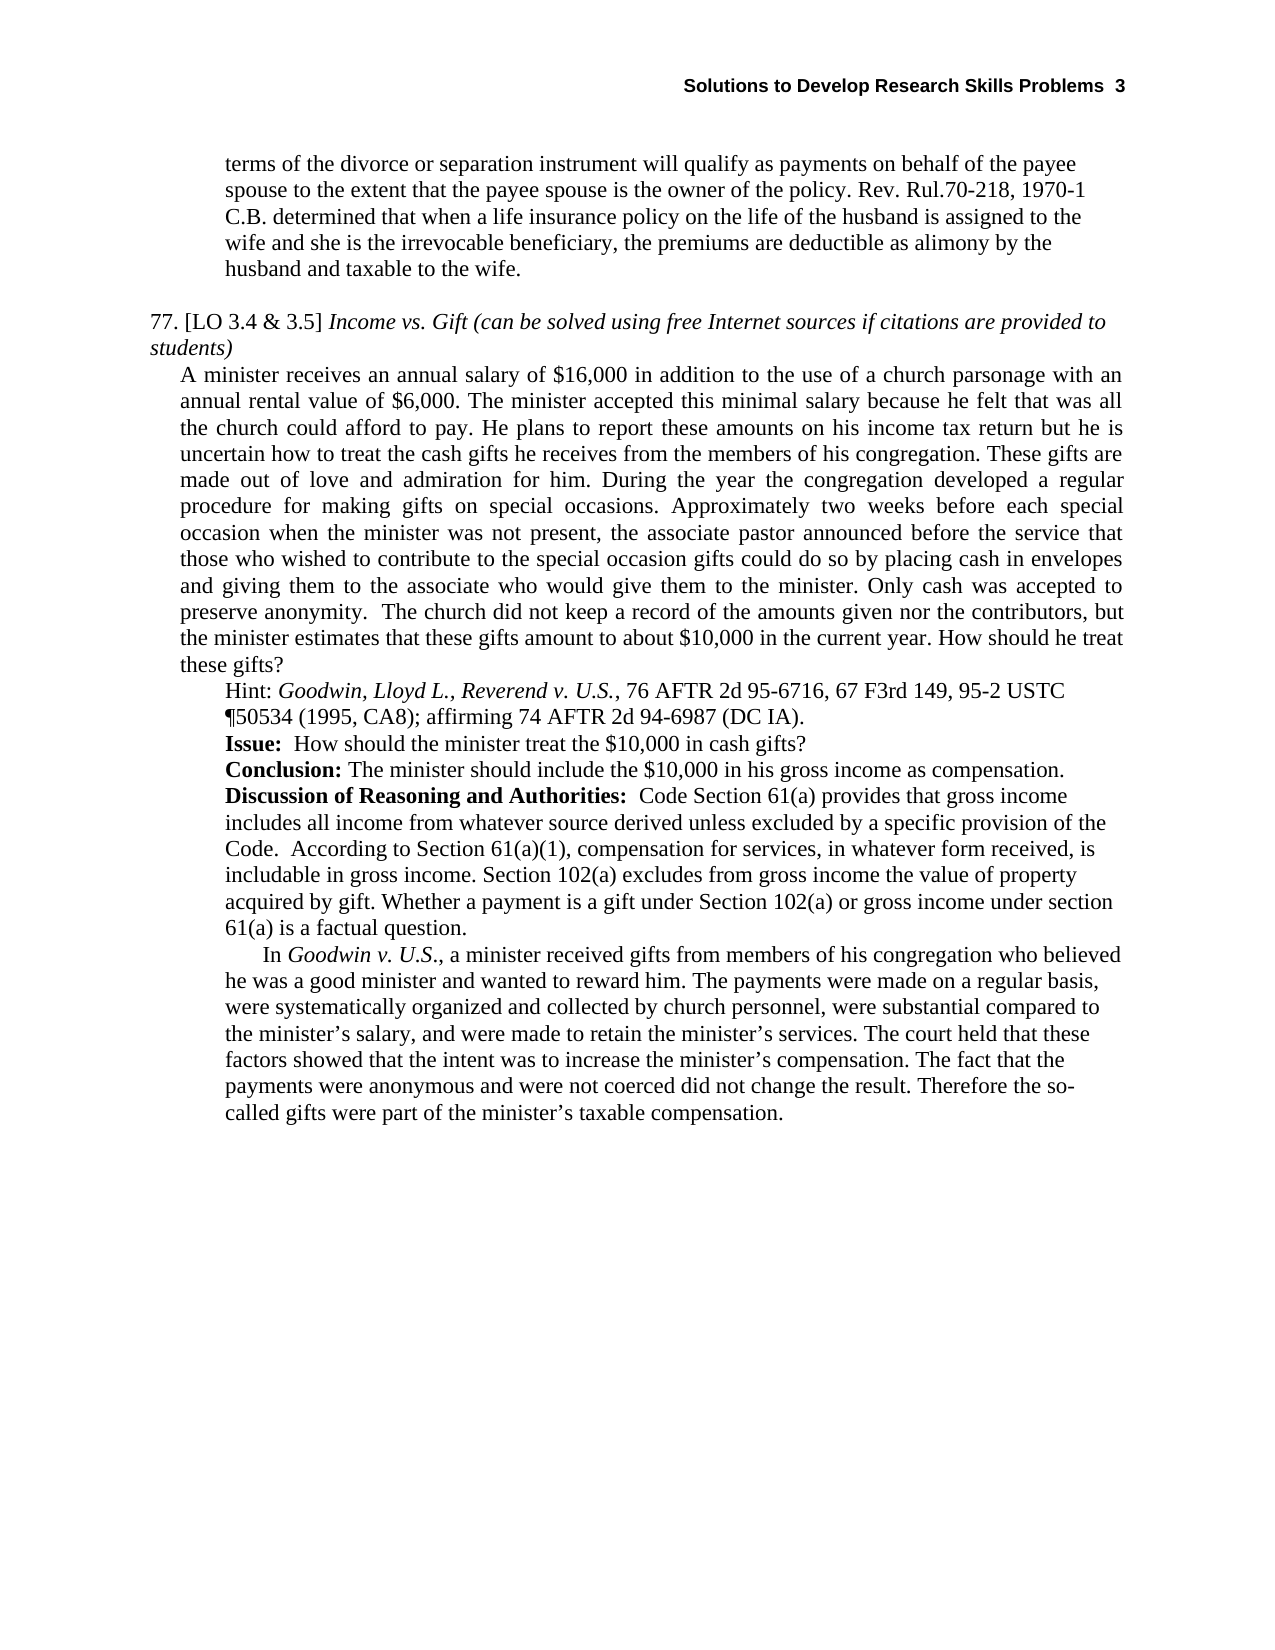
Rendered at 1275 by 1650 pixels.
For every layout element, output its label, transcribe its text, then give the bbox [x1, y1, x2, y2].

text Discussion of Reasoning and Authorities: Code Section 61(a) provides that gross income includes all income from whatever source derived unless excluded by a specific provision of the Code. According to Section 61(a)(1), compensation for services, in whatever form received, is includable in gross income. Section 102(a) excludes from gross income the value of property acquired by gift. Whether a payment is a gift under Section 102(a) or gross income under section 61(a) is a factual question. [225, 782, 1125, 941]
text A minister receives an annual salary of $16,000 in addition to the use of a church parsonage with an annual rental value of $6,000. The minister accepted this minimal salary because he felt that was all the church could afford to pay. He plans to report these amounts on his income tax return but he is uncertain how to treat the cash gifts he receives from the members of his congregation. These gifts are made out of love and admiration for him. During the year the congregation developed a regular procedure for making gifts on special occasions. Approximately two weeks before each special occasion when the minister was not present, the associate pastor announced before the service that those who wished to contribute to the special occasion gifts could do so by placing cash in envelopes and giving them to the associate who would give them to the minister. Only cash was accepted to preserve anonymity. The church did not keep a record of the amounts given nor the contributors, but the minister estimates that these gifts amount to about $10,000 in the current year. How should he treat these gifts? [180, 361, 1125, 677]
text Issue: How should the minister treat the $10,000 in cash gifts? [225, 730, 1125, 756]
text Hint: Goodwin, Lloyd L., Reverend v. U.S., 76 AFTR 2d 95-6716, 67 F3rd 149, 95-2 USTC ¶50534 (1995, CA8); affirming 74 AFTR 2d 94-6987 (DC IA). [225, 677, 1125, 730]
text Conclusion: The minister should include the $10,000 in his gross income as compensation. [225, 756, 1125, 782]
text In Goodwin v. U.S., a minister received gifts from members of his congregation who believed he was a good minister and wanted to reward him. The payments were made on a regular basis, were systematically organized and collected by church personnel, were substantial compared to the minister’s salary, and were made to retain the minister’s services. The court held that these factors showed that the intent was to increase the minister’s compensation. The fact that the payments were anonymous and were not coerced did not change the result. Therefore the so-called gifts were part of the minister’s taxable compensation. [225, 941, 1125, 1125]
text 77. [LO 3.4 & 3.5] Income vs. Gift (can be solved using free Internet sources if citations are provided to students) [150, 308, 1125, 361]
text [225, 150, 1125, 282]
